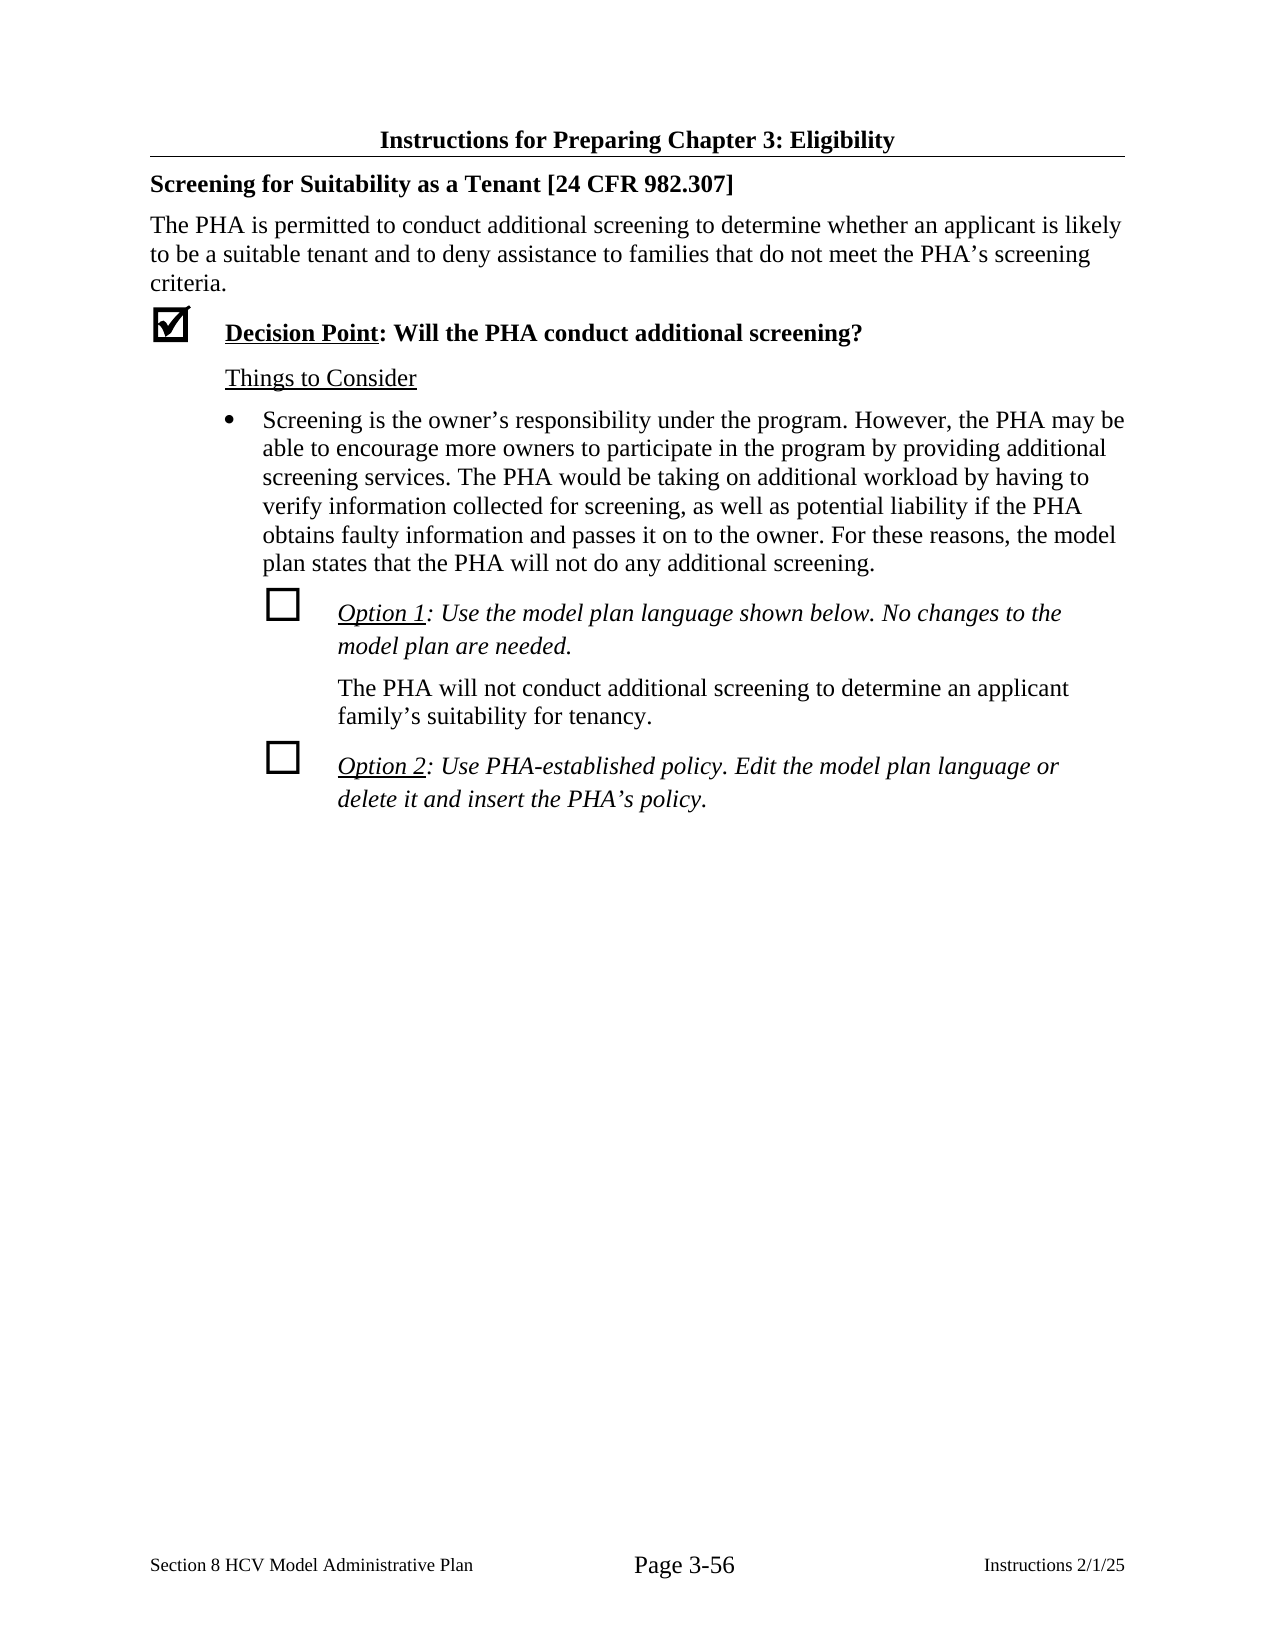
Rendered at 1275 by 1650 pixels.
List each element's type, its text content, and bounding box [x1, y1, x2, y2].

text Things to Consider [225, 363, 1125, 392]
text The PHA will not conduct additional screening to determine an applicant family’s suitability for tenancy. [337, 673, 1125, 730]
text Option 2: Use PHA-established policy. Edit the model plan language or delete it and insert the PHA’s policy. [262, 743, 1125, 813]
text The PHA is permitted to conduct additional screening to determine whether an applicant is likely to be a suitable tenant and to deny assistance to families that do not meet the PHA’s screening criteria. [150, 211, 1125, 297]
text Screening for Suitability as a Tenant [24 CFR 982.307] [150, 169, 1125, 198]
text Decision Point: Will the PHA conduct additional screening? [150, 309, 1125, 351]
list Screening is the owner’s responsibility under the program. However, the PHA may be able to encourage more owners to participate in the program by providing additional screening services. The PHA would be taking on additional workload by having to verify information collected for screening, as well as potential liability if the PHA obtains faulty information and passes it on to the owner. For these reasons, the model plan states that the PHA will not do any additional screening. [225, 405, 1125, 577]
text Option 1: Use the model plan language shown below. No changes to the model plan are needed. [262, 590, 1125, 660]
